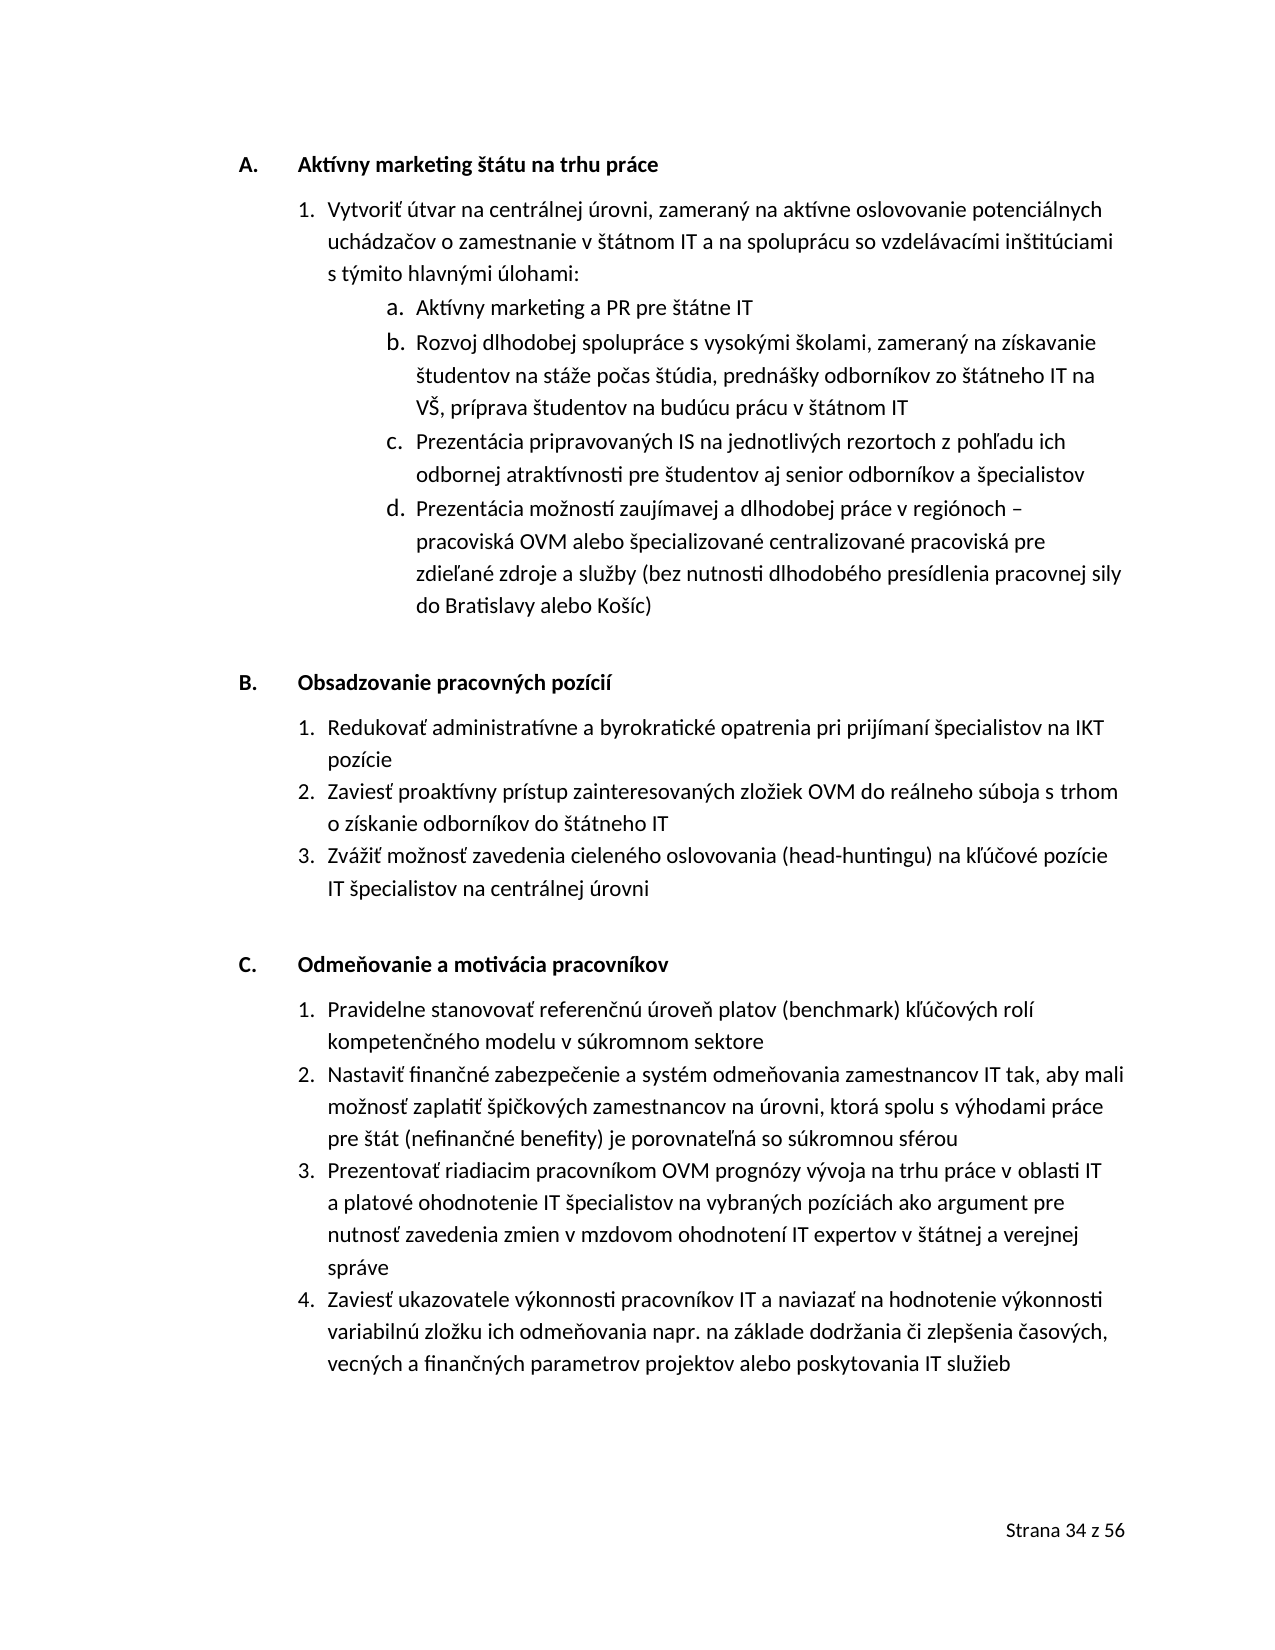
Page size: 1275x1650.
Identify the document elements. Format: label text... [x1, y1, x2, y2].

list Redukovať administratívne a byrokratické opatrenia pri prijímaní špecialistov na IKT pozície [298, 713, 1125, 773]
list Nastaviť finančné zabezpečenie a systém odmeňovania zamestnancov IT tak, aby mali možnosť zaplatiť špičkových zamestnancov na úrovni, ktorá spolu s výhodami práce pre štát (nefinančné benefity) je porovnateľná so súkromnou sférou [298, 1060, 1125, 1152]
subtitle Aktívny marketing štátu na trhu práce [239, 150, 1125, 178]
subtitle Obsadzovanie pracovných pozícií [239, 668, 1125, 696]
list Aktívny marketing a PR pre štátne IT [386, 291, 1125, 322]
list Zaviesť ukazovatele výkonnosti pracovníkov IT a naviazať na hodnotenie výkonnosti variabilnú zložku ich odmeňovania napr. na základe dodržania či zlepšenia časových, vecných a finančných parametrov projektov alebo poskytovania IT služieb [298, 1285, 1125, 1377]
list Rozvoj dlhodobej spolupráce s vysokými školami, zameraný na získavanie študentov na stáže počas štúdia, prednášky odborníkov zo štátneho IT na VŠ, príprava študentov na budúcu prácu v štátnom IT [386, 326, 1125, 421]
list Zvážiť možnosť zavedenia cieleného oslovovania (head-huntingu) na kľúčové pozície IT špecialistov na centrálnej úrovni [298, 842, 1125, 902]
list Prezentácia pripravovaných IS na jednotlivých rezortoch z pohľadu ich odbornej atraktívnosti pre študentov aj senior odborníkov a špecialistov [386, 425, 1125, 488]
list Vytvoriť útvar na centrálnej úrovni, zameraný na aktívne oslovovanie potenciálnych uchádzačov o zamestnanie v štátnom IT a na spoluprácu so vzdelávacími inštitúciami s týmito hlavnými úlohami: [298, 195, 1125, 287]
list Pravidelne stanovovať referenčnú úroveň platov (benchmark) kľúčových rolí kompetenčného modelu v súkromnom sektore [298, 995, 1125, 1056]
list Prezentácia možností zaujímavej a dlhodobej práce v regiónoch – pracoviská OVM alebo špecializované centralizované pracoviská pre zdieľané zdroje a služby (bez nutnosti dlhodobého presídlenia pracovnej sily do Bratislavy alebo Košíc) [386, 492, 1125, 619]
list Prezentovať riadiacim pracovníkom OVM prognózy vývoja na trhu práce v oblasti IT a platové ohodnotenie IT špecialistov na vybraných pozíciách ako argument pre nutnosť zavedenia zmien v mzdovom ohodnotení IT expertov v štátnej a verejnej správe [298, 1156, 1125, 1281]
subtitle Odmeňovanie a motivácia pracovníkov [239, 951, 1125, 979]
list Zaviesť proaktívny prístup zainteresovaných zložiek OVM do reálneho súboja s trhom o získanie odborníkov do štátneho IT [298, 777, 1125, 837]
